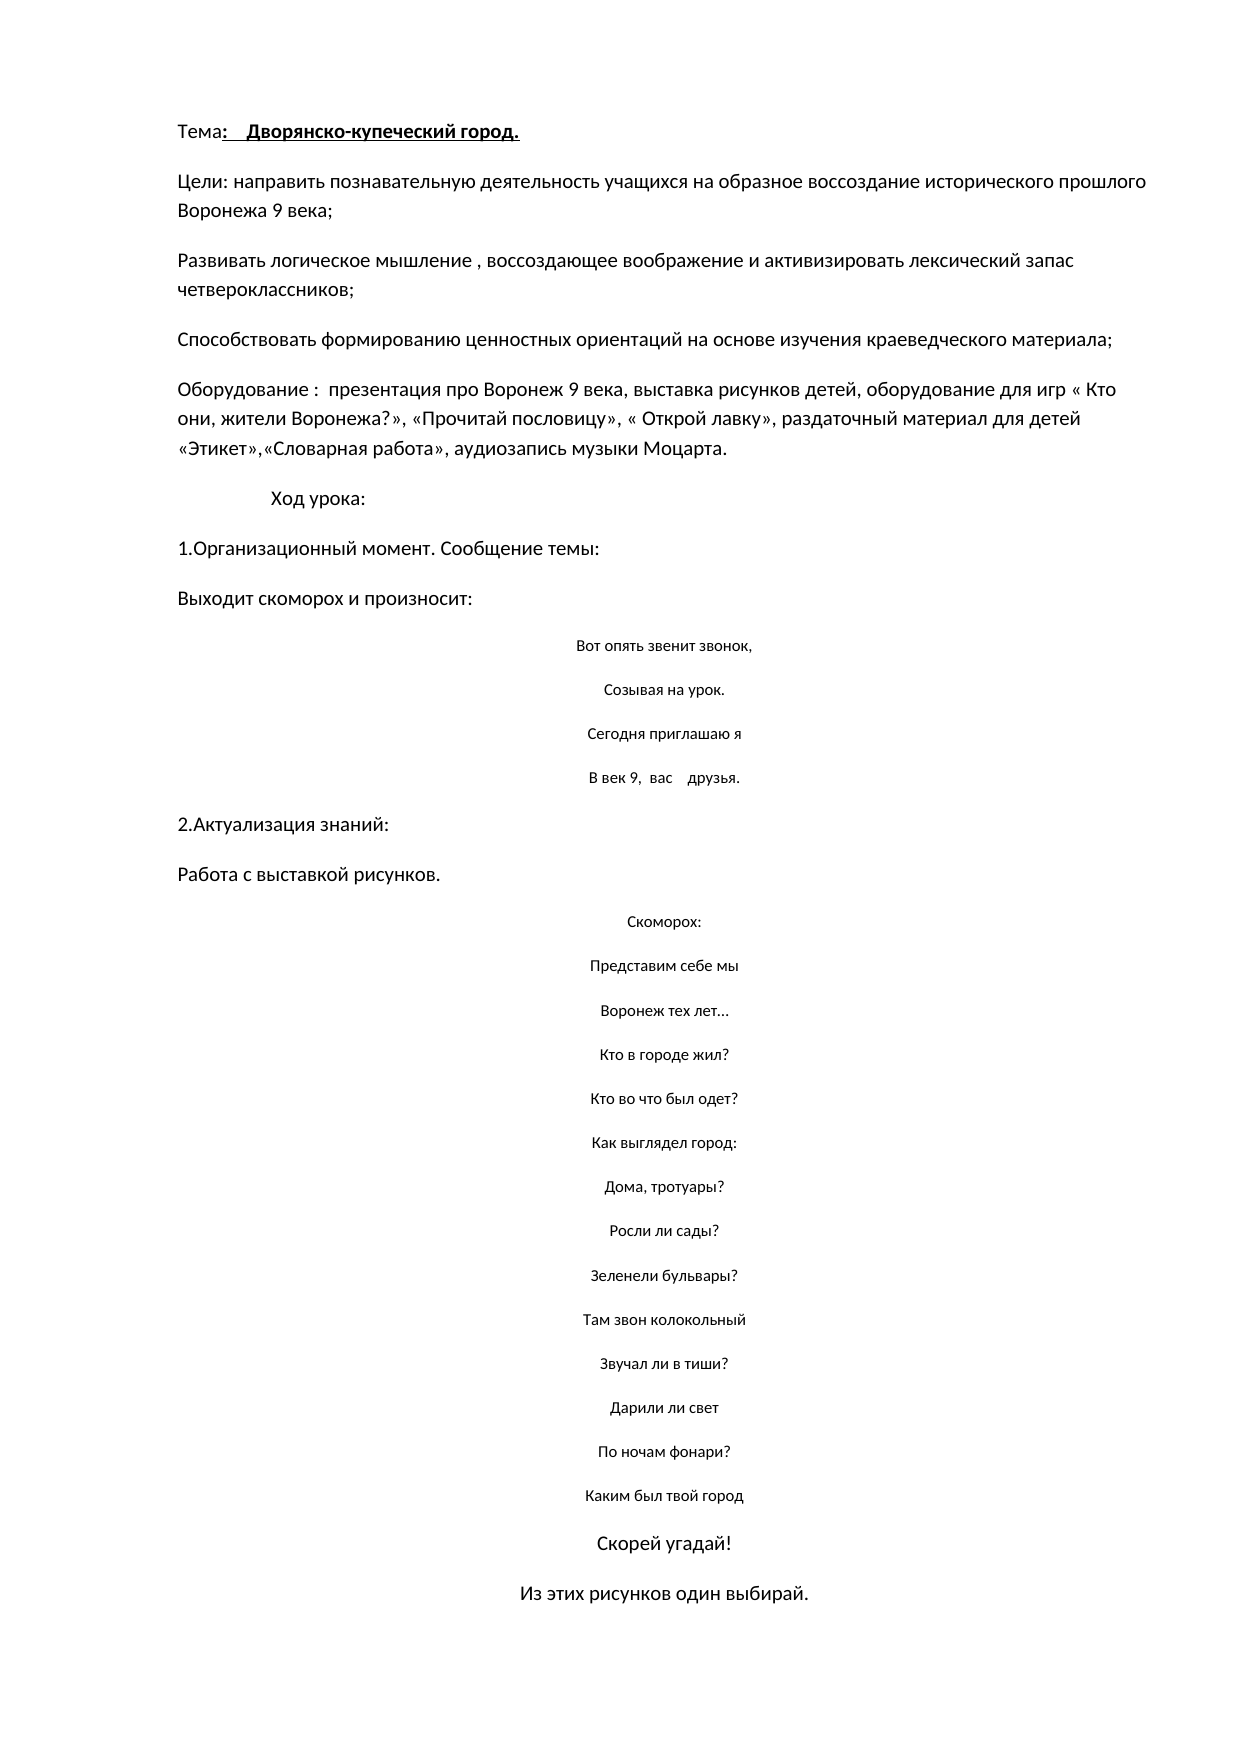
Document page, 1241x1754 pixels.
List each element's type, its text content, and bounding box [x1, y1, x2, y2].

text Скоморох: [177, 911, 1152, 932]
text Каким был твой город [177, 1486, 1152, 1506]
text Росли ли сады? [177, 1221, 1152, 1241]
text Дарили ли свет [177, 1397, 1152, 1418]
text В век 9, вас друзья. [177, 767, 1152, 788]
text Тема: Дворянско-купеческий город. [177, 118, 1152, 143]
text Созывая на урок. [177, 679, 1152, 699]
text Скорей угадай! [177, 1530, 1152, 1555]
text 1.Организационный момент. Сообщение темы: [177, 535, 1152, 560]
text Представим себе мы [177, 956, 1152, 976]
text Из этих рисунков один выбирай. [177, 1580, 1152, 1605]
text Воронеж тех лет… [177, 1000, 1152, 1020]
text Звучал ли в тиши? [177, 1353, 1152, 1373]
text Ход урока: [177, 485, 1152, 510]
text Кто во что был одет? [177, 1088, 1152, 1108]
text Сегодня приглашаю я [177, 723, 1152, 743]
text Выходит скоморох и произносит: [177, 585, 1152, 610]
text Кто в городе жил? [177, 1044, 1152, 1064]
text Оборудование : презентация про Воронеж 9 века, выставка рисунков детей, оборудование для игр « Кто они, жители Воронежа?», «Прочитай пословицу», « Открой лавку», раздаточный материал для детей «Этикет»,«Словарная работа», аудиозапись музыки Моцарта. [177, 376, 1152, 460]
text Зеленели бульвары? [177, 1265, 1152, 1285]
text Работа с выставкой рисунков. [177, 861, 1152, 887]
text Как выглядел город: [177, 1132, 1152, 1153]
text Способствовать формированию ценностных ориентаций на основе изучения краеведческого материала; [177, 326, 1152, 352]
text Цели: направить познавательную деятельность учащихся на образное воссоздание исторического прошлого Воронежа 9 века; [177, 168, 1152, 223]
text Вот опять звенит звонок, [177, 635, 1152, 655]
text По ночам фонари? [177, 1441, 1152, 1462]
text Дома, тротуары? [177, 1176, 1152, 1197]
text 2.Актуализация знаний: [177, 811, 1152, 837]
text Там звон колокольный [177, 1309, 1152, 1329]
text Развивать логическое мышление , воссоздающее воображение и активизировать лексический запас четвероклассников; [177, 247, 1152, 302]
